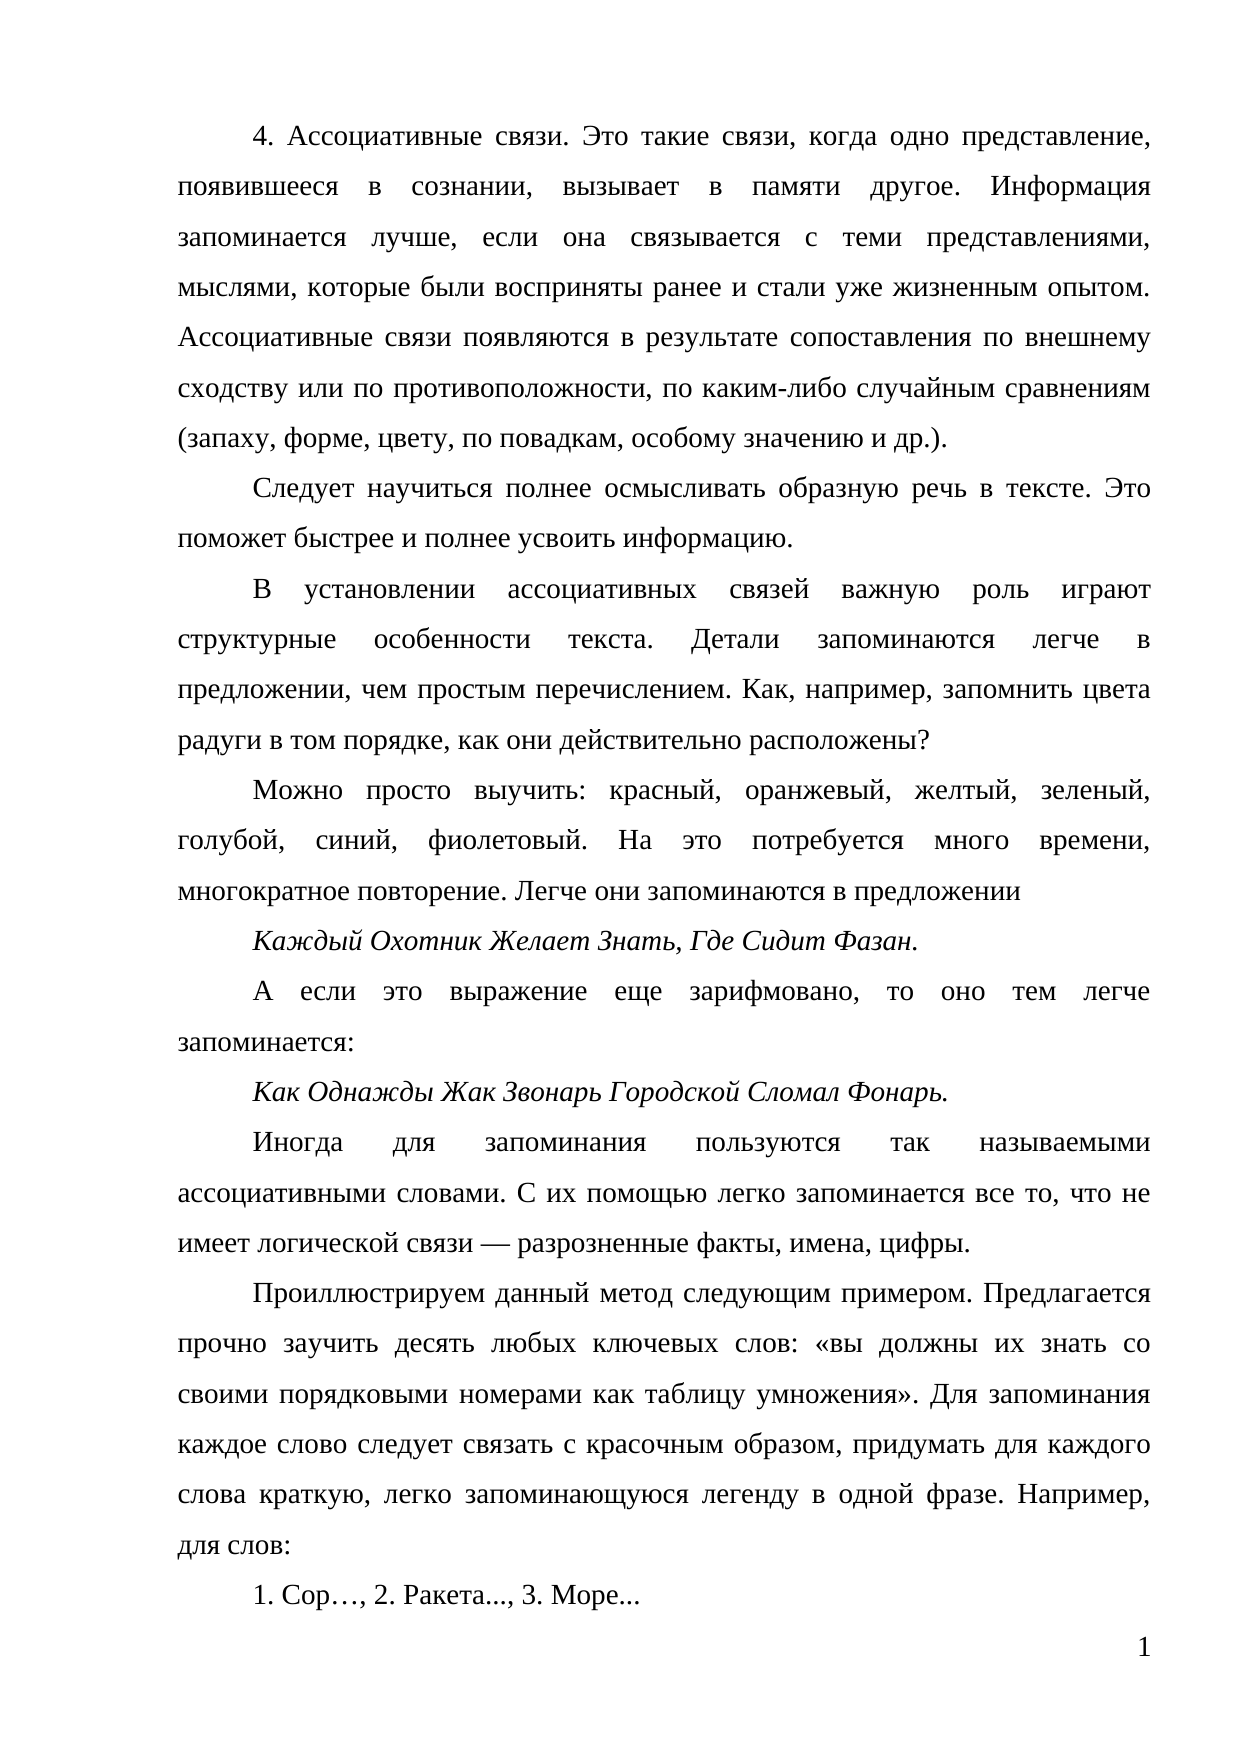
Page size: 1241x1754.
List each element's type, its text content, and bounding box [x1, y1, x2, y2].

text А если это выражение еще зарифмовано, то оно тем легче запоминается: [177, 973, 1152, 1057]
text Можно просто выучить: красный, оранжевый, желтый, зеленый, голубой, синий, фиолетовый. На это потребуется много времени, многократное повторение. Легче они запоминаются в предложении [177, 772, 1152, 906]
text 4. Ассоциативные связи. Это такие связи, когда одно представление, появившееся в сознании, вызывает в памяти другое. Информация запоминается лучше, если она связывается с теми представлениями, мыслями, которые были восприняты ранее и стали уже жизненным опытом. Ассоциативные связи появляются в результате сопоставления по внешнему сходству или по противоположности, по каким-либо случайным сравнениям (запаху, форме, цвету, по повадкам, особому значению и др.). [177, 118, 1152, 453]
text 1. Сор…, 2. Ракета..., 3. Море... [177, 1577, 1152, 1611]
text Следует научиться полнее осмысливать образную речь в тексте. Это поможет быстрее и полнее усвоить информацию. [177, 470, 1152, 554]
text Каждый Охотник Желает Знать, Где Сидит Фазан. [177, 923, 1152, 957]
text Как Однажды Жак Звонарь Городской Сломал Фонарь. [177, 1074, 1152, 1108]
text Проиллюстрируем данный метод следующим примером. Предлагается прочно заучить десять любых ключевых слов: «вы должны их знать со своими порядковыми номерами как таблицу умножения». Для запоминания каждое слово следует связать с красочным образом, придумать для каждого слова краткую, легко запоминающуюся легенду в одной фразе. Например, для слов: [177, 1275, 1152, 1560]
text В установлении ассоциативных связей важную роль играют структурные особенности текста. Детали запоминаются легче в предложении, чем простым перечислением. Как, например, запомнить цвета радуги в том порядке, как они действительно расположены? [177, 571, 1152, 755]
text Иногда для запоминания пользуются так называемыми ассоциативными словами. С их помощью легко запоминается все то, что не имеет логической связи — разрозненные факты, имена, цифры. [177, 1124, 1152, 1258]
